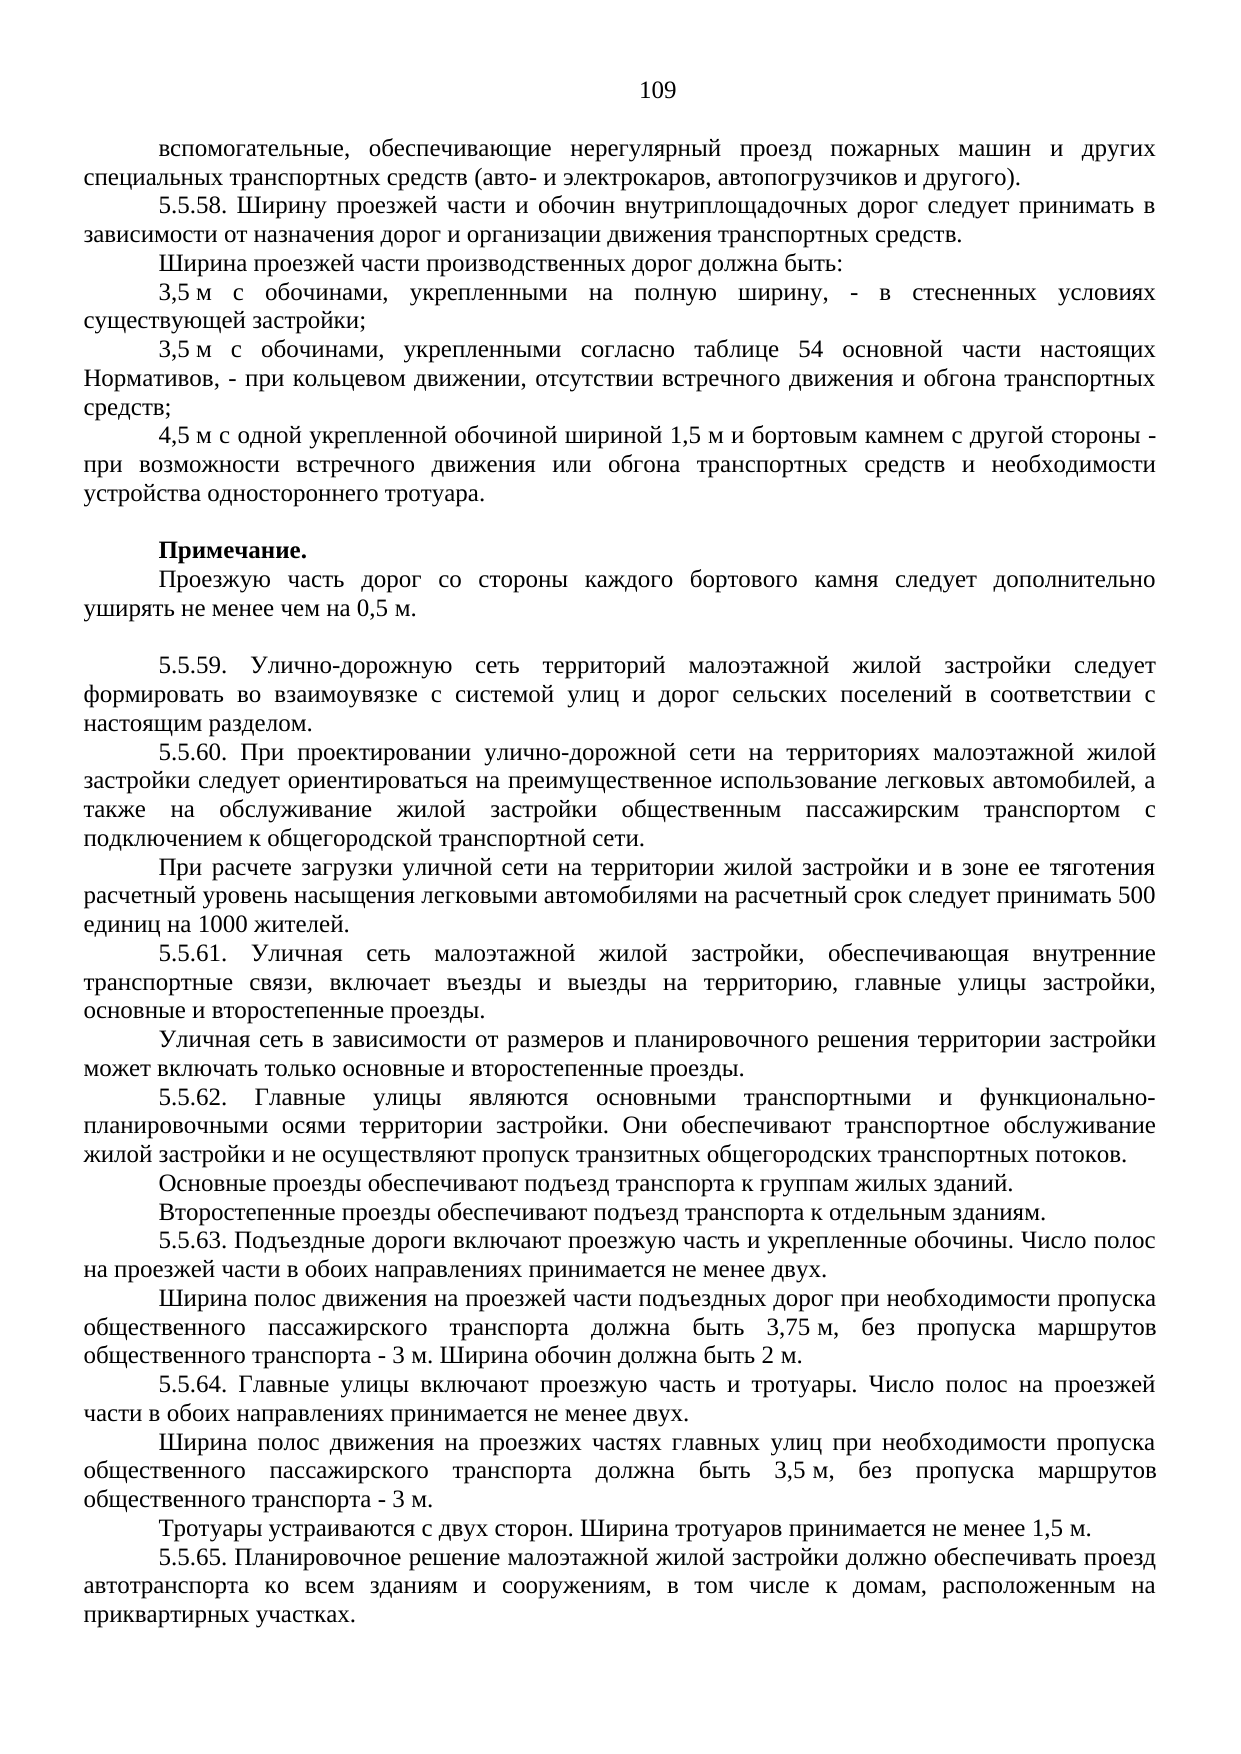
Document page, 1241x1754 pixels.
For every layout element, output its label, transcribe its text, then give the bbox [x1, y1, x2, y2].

text 5.5.65. Планировочное решение малоэтажной жилой застройки должно обеспечивать проезд автотранспорта ко всем зданиям и сооружениям, в том числе к домам, расположенным на приквартирных участках. [83, 1542, 1157, 1628]
text 5.5.63. Подъездные дороги включают проезжую часть и укрепленные обочины. Число полос на проезжей части в обоих направлениях принимается не менее двух. [83, 1225, 1157, 1283]
text Проезжую часть дорог со стороны каждого бортового камня следует дополнительно уширять не менее чем на 0,5 м. [83, 564, 1157, 622]
text 5.5.61. Уличная сеть малоэтажной жилой застройки, обеспечивающая внутренние транспортные связи, включает въезды и выезды на территорию, главные улицы застройки, основные и второстепенные проезды. [83, 938, 1157, 1024]
text Тротуары устраиваются с двух сторон. Ширина тротуаров принимается не менее 1,5 м. [83, 1513, 1157, 1542]
text 3,5 м с обочинами, укрепленными на полную ширину, - в стесненных условиях существующей застройки; [83, 277, 1157, 334]
text При расчете загрузки уличной сети на территории жилой застройки и в зоне ее тяготения расчетный уровень насыщения легковыми автомобилями на расчетный срок следует принимать 500 единиц на 1000 жителей. [83, 852, 1157, 938]
text Основные проезды обеспечивают подъезд транспорта к группам жилых зданий. [83, 1168, 1157, 1197]
text Ширина полос движения на проезжих частях главных улиц при необходимости пропуска общественного пассажирского транспорта должна быть 3,5 м, без пропуска маршрутов общественного транспорта - 3 м. [83, 1427, 1157, 1513]
text Ширина полос движения на проезжей части подъездных дорог при необходимости пропуска общественного пассажирского транспорта должна быть 3,75 м, без пропуска маршрутов общественного транспорта - 3 м. Ширина обочин должна быть 2 м. [83, 1283, 1157, 1369]
text Второстепенные проезды обеспечивают подъезд транспорта к отдельным зданиям. [83, 1197, 1157, 1225]
text Примечание. [83, 535, 1157, 564]
text 4,5 м с одной укрепленной обочиной шириной 1,5 м и бортовым камнем с другой стороны - при возможности встречного движения или обгона транспортных средств и необходимости устройства одностороннего тротуара. [83, 420, 1157, 507]
text 5.5.62. Главные улицы являются основными транспортными и функционально-планировочными осями территории застройки. Они обеспечивают транспортное обслуживание жилой застройки и не осуществляют пропуск транзитных общегородских транспортных потоков. [83, 1082, 1157, 1168]
text Ширина проезжей части производственных дорог должна быть: [83, 248, 1157, 277]
text вспомогательные, обеспечивающие нерегулярный проезд пожарных машин и других специальных транспортных средств (авто- и электрокаров, автопогрузчиков и другого). [83, 133, 1157, 190]
text 3,5 м с обочинами, укрепленными согласно таблице 54 основной части настоящих Нормативов, - при кольцевом движении, отсутствии встречного движения и обгона транспортных средств; [83, 334, 1157, 420]
text 5.5.58. Ширину проезжей части и обочин внутриплощадочных дорог следует принимать в зависимости от назначения дорог и организации движения транспортных средств. [83, 190, 1157, 248]
text 5.5.59. Улично-дорожную сеть территорий малоэтажной жилой застройки следует формировать во взаимоувязке с системой улиц и дорог сельских поселений в соответствии с настоящим разделом. [83, 650, 1157, 737]
text 5.5.60. При проектировании улично-дорожной сети на территориях малоэтажной жилой застройки следует ориентироваться на преимущественное использование легковых автомобилей, а также на обслуживание жилой застройки общественным пассажирским транспортом с подключением к общегородской транспортной сети. [83, 737, 1157, 852]
text 5.5.64. Главные улицы включают проезжую часть и тротуары. Число полос на проезжей части в обоих направлениях принимается не менее двух. [83, 1369, 1157, 1427]
text Уличная сеть в зависимости от размеров и планировочного решения территории застройки может включать только основные и второстепенные проезды. [83, 1024, 1157, 1082]
